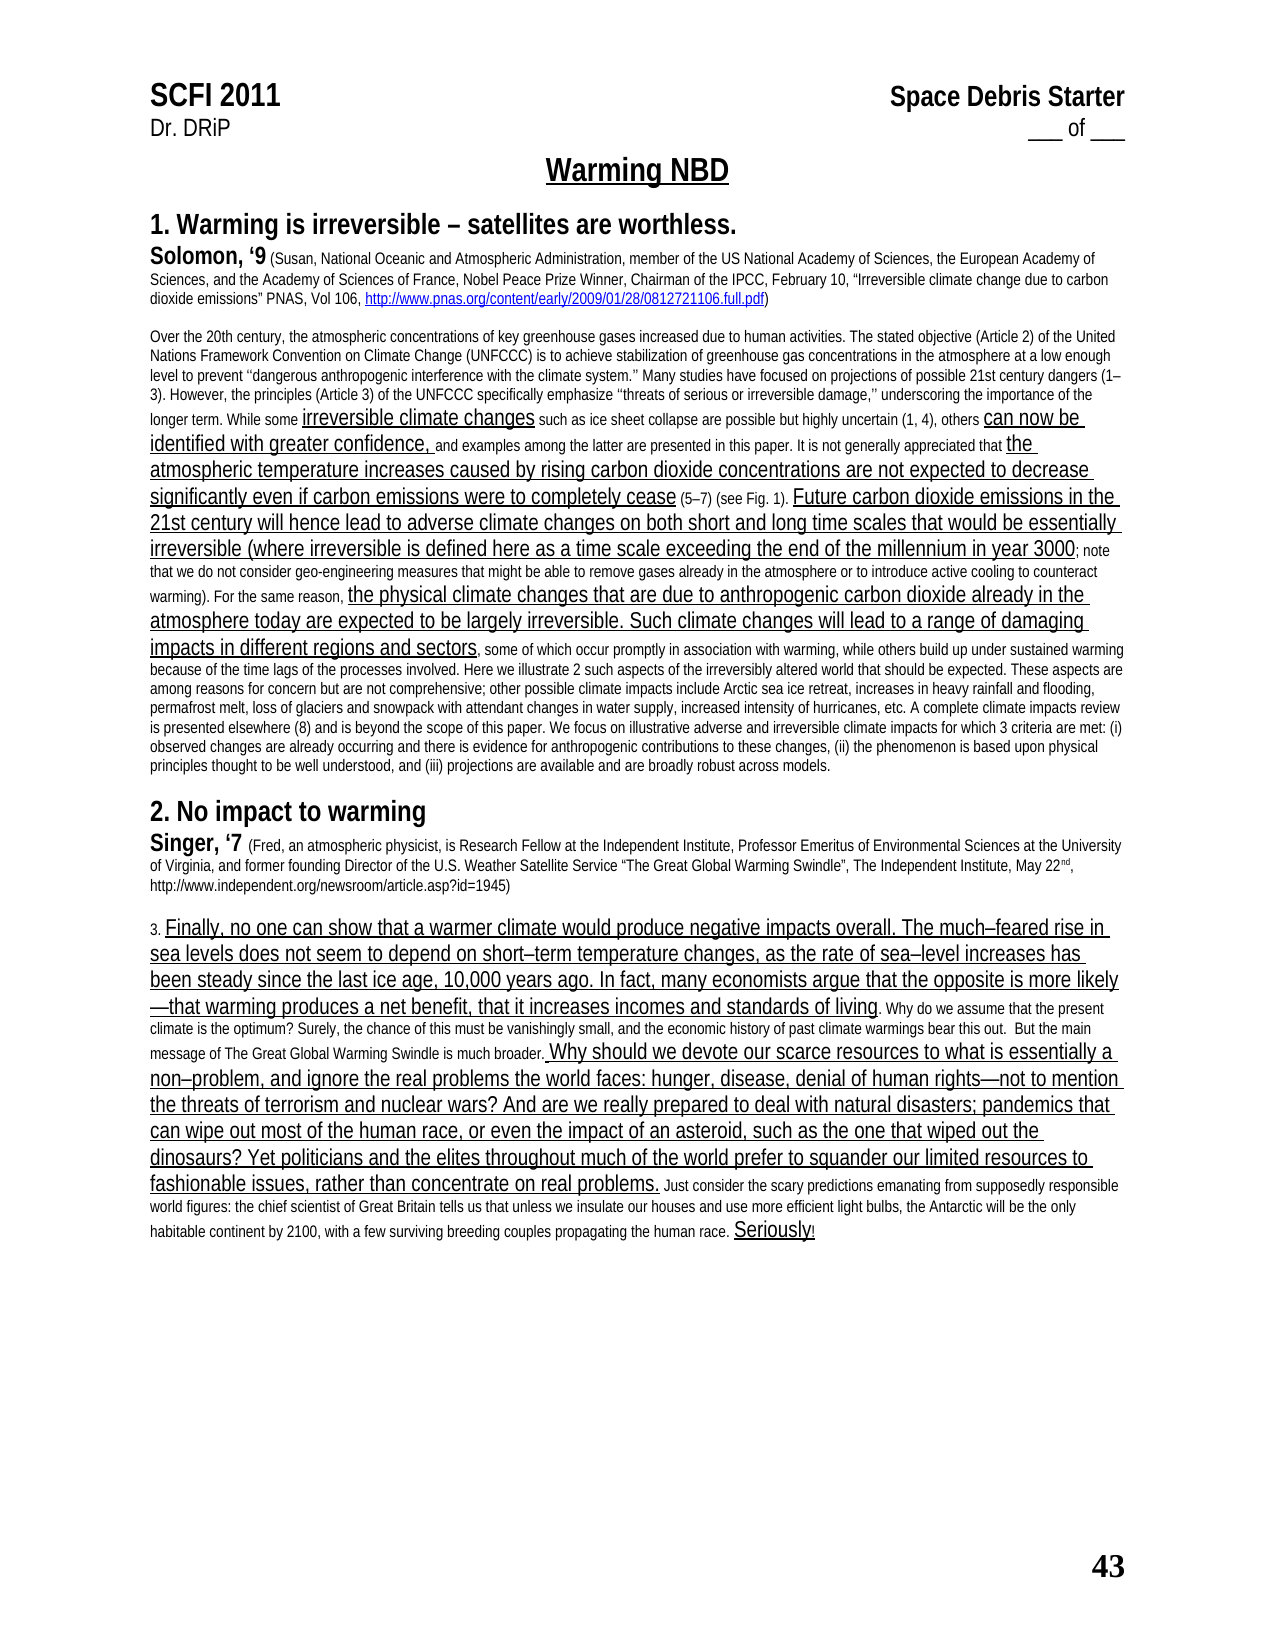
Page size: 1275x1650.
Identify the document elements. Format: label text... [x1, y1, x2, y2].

text Warming NBD [150, 150, 1125, 188]
text Over the 20th century, the atmospheric concentrations of key greenhouse gases increased due to human activities. The stated objective (Article 2) of the United Nations Framework Convention on Climate Change (UNFCCC) is to achieve stabilization of greenhouse gas concentrations in the atmosphere at a low enough level to prevent ‘‘dangerous anthropogenic interference with the climate system.’’ Many studies have focused on projections of possible 21st century dangers (1–3). However, the principles (Article 3) of the UNFCCC specifically emphasize ‘‘threats of serious or irreversible damage,’’ underscoring the importance of the longer term. While some irreversible climate changes such as ice sheet collapse are possible but highly uncertain (1, 4), others can now be identified with greater confidence, and examples among the latter are presented in this paper. It is not generally appreciated that the atmospheric temperature increases caused by rising carbon dioxide concentrations are not expected to decrease significantly even if carbon emissions were to completely cease (5–7) (see Fig. 1). Future carbon dioxide emissions in the 21st century will hence lead to adverse climate changes on both short and long time scales that would be essentially irreversible (where irreversible is defined here as a time scale exceeding the end of the millennium in year 3000; note that we do not consider geo-engineering measures that might be able to remove gases already in the atmosphere or to introduce active cooling to counteract warming). For the same reason, the physical climate changes that are due to anthropogenic carbon dioxide already in the atmosphere today are expected to be largely irreversible. Such climate changes will lead to a range of damaging impacts in different regions and sectors, some of which occur promptly in association with warming, while others build up under sustained warming because of the time lags of the processes involved. Here we illustrate 2 such aspects of the irreversibly altered world that should be expected. These aspects are among reasons for concern but are not comprehensive; other possible climate impacts include Arctic sea ice retreat, increases in heavy rainfall and flooding, permafrost melt, loss of glaciers and snowpack with attendant changes in water supply, increased intensity of hurricanes, etc. A complete climate impacts review is presented elsewhere (8) and is beyond the scope of this paper. We focus on illustrative adverse and irreversible climate impacts for which 3 criteria are met: (i) observed changes are already occurring and there is evidence for anthropogenic contributions to these changes, (ii) the phenomenon is based upon physical principles thought to be well understood, and (iii) projections are available and are broadly robust across models. [150, 327, 1125, 775]
text Solomon, ‘9 (Susan, National Oceanic and Atmospheric Administration, member of the US National Academy of Sciences, the European Academy of Sciences, and the Academy of Sciences of France, Nobel Peace Prize Winner, Chairman of the IPCC, February 10, “Irreversible climate change due to carbon dioxide emissions” PNAS, Vol 106, http://www.pnas.org/content/early/2009/01/28/0812721106.full.pdf) [150, 241, 1125, 308]
text 3. Finally, no one can show that a warmer climate would produce negative impacts overall. The much–feared rise in sea levels does not seem to depend on short–term temperature changes, as the rate of sea–level increases has been steady since the last ice age, 10,000 years ago. In fact, many economists argue that the opposite is more likely—that warming produces a net benefit, that it increases incomes and standards of living. Why do we assume that the present climate is the optimum? Surely, the chance of this must be vanishingly small, and the economic history of past climate warmings bear this out. But the main message of The Great Global Warming Swindle is much broader. Why should we devote our scarce resources to what is essentially a non–problem, and ignore the real problems the world faces: hunger, disease, denial of human rights—not to mention the threats of terrorism and nuclear wars? And are we really prepared to deal with natural disasters; pandemics that can wipe out most of the human race, or even the impact of an asteroid, such as the one that wiped out the dinosaurs? Yet politicians and the elites throughout much of the world prefer to squander our limited resources to fashionable issues, rather than concentrate on real problems. Just consider the scary predictions emanating from supposedly responsible world figures: the chief scientist of Great Britain tells us that unless we insulate our houses and use more efficient light bulbs, the Antarctic will be the only habitable continent by 2100, with a few surviving breeding couples propagating the human race. Seriously! [150, 914, 1125, 1242]
text Singer, ‘7 (Fred, an atmospheric physicist, is Research Fellow at the Independent Institute, Professor Emeritus of Environmental Sciences at the University of Virginia, and former founding Director of the U.S. Weather Satellite Service “The Great Global Warming Swindle”, The Independent Institute, May 22nd, http://www.independent.org/newsroom/article.asp?id=1945) [150, 828, 1125, 894]
text 1. Warming is irreversible – satellites are worthless. [150, 207, 1125, 241]
text 2. No impact to warming [150, 794, 1125, 828]
